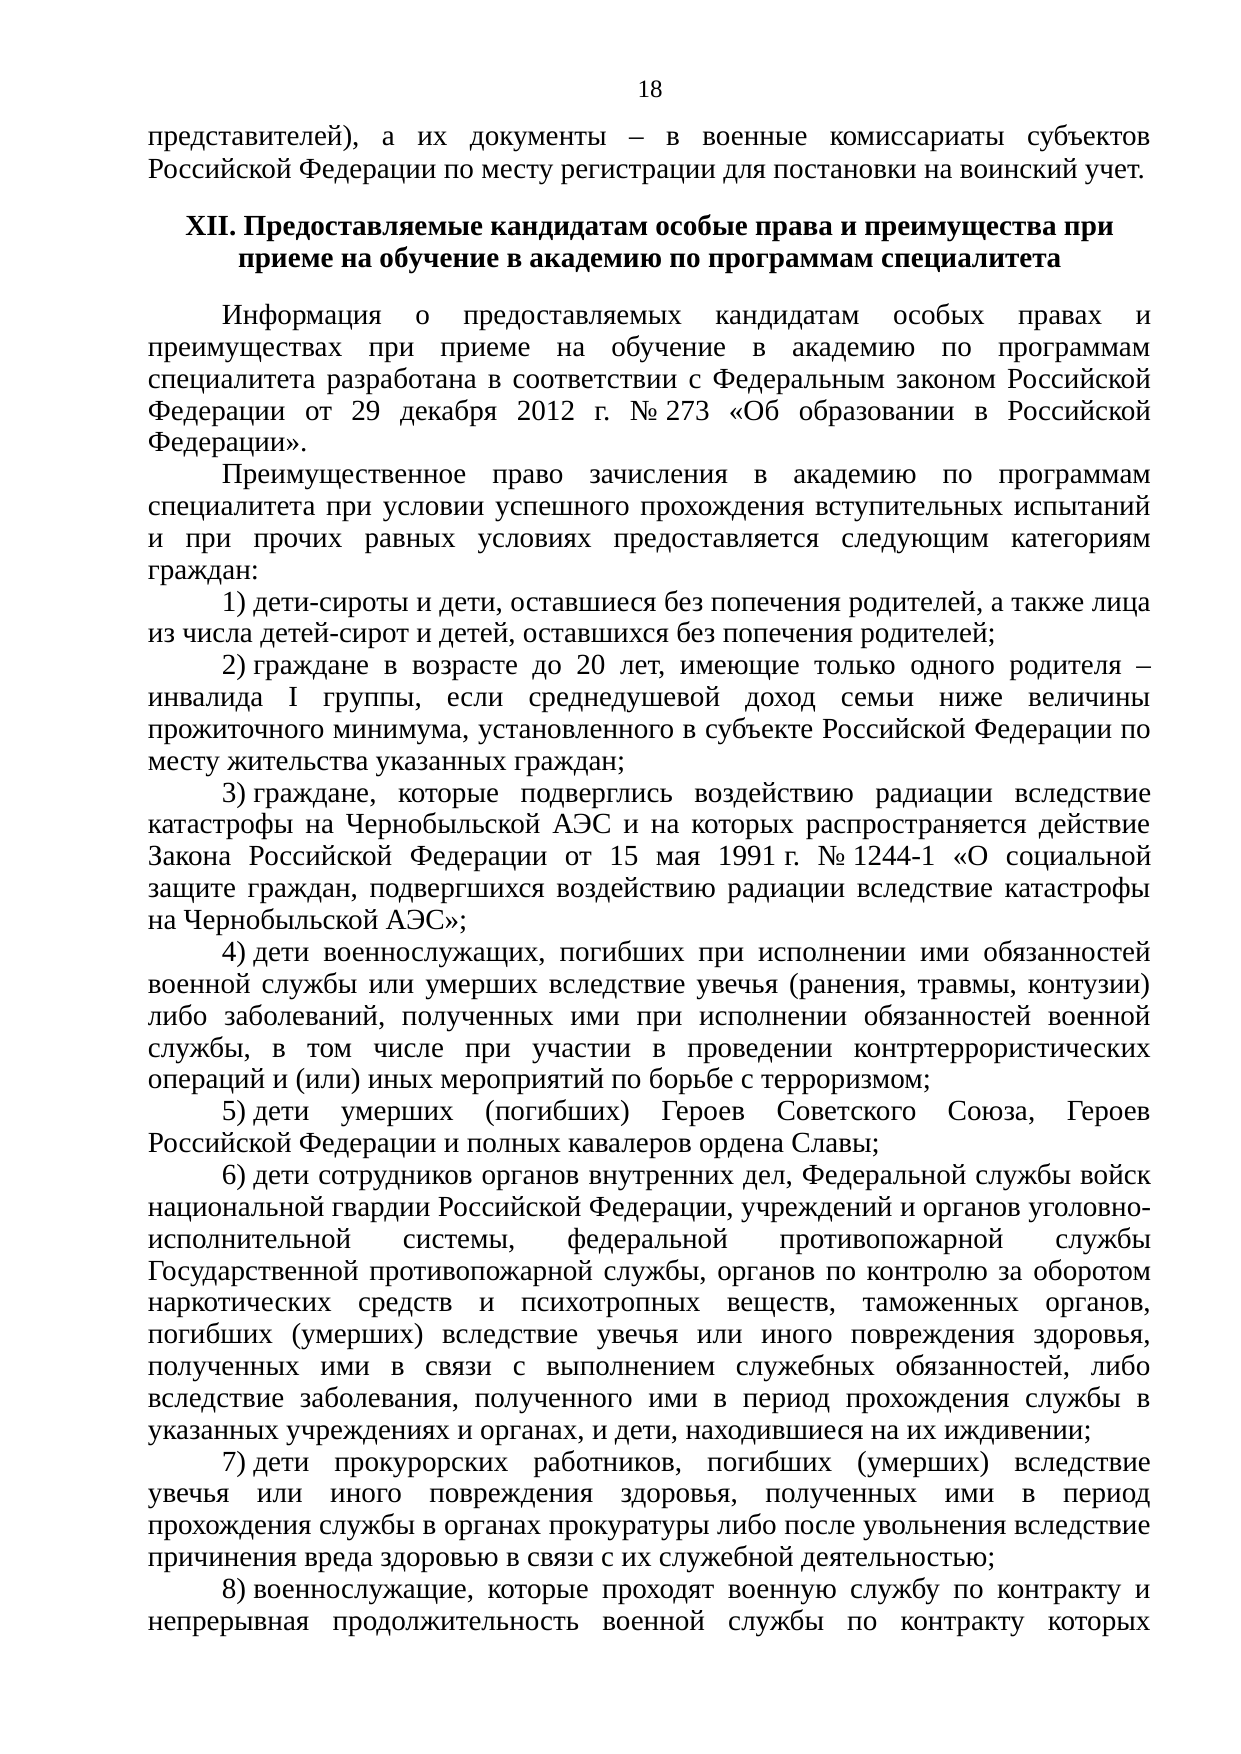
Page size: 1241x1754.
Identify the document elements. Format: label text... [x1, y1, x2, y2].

text 1) дети-сироты и дети, оставшиеся без попечения родителей, а также лица из числа детей-сирот и детей, оставшихся без попечения родителей; [148, 586, 1152, 649]
text 2) граждане в возрасте до 20 лет, имеющие только одного родителя – инвалида I группы, если среднедушевой доход семьи ниже величины прожиточного минимума, установленного в субъекте Российской Федерации по месту жительства указанных граждан; [148, 649, 1152, 777]
text 6) дети сотрудников органов внутренних дел, Федеральной службы войск национальной гвардии Российской Федерации, учреждений и органов уголовно-исполнительной системы, федеральной противопожарной службы Государственной противопожарной службы, органов по контролю за оборотом наркотических средств и психотропных веществ, таможенных органов, погибших (умерших) вследствие увечья или иного повреждения здоровья, полученных ими в связи с выполнением служебных обязанностей, либо вследствие заболевания, полученного ими в период прохождения службы в указанных учреждениях и органах, и дети, находившиеся на их иждивении; [148, 1159, 1152, 1446]
text XII. Предоставляемые кандидатам особые права и преимущества при приеме на обучение в академию по программам специалитета [148, 210, 1152, 274]
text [148, 1573, 1152, 1637]
text Информация о предоставляемых кандидатам особых правах и преимуществах при приеме на обучение в академию по программам специалитета разработана в соответствии с Федеральным законом Российской Федерации от 29 декабря 2012 г. № 273 «Об образовании в Российской Федерации». [148, 299, 1152, 458]
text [148, 118, 1152, 185]
text Преимущественное право зачисления в академию по программам специалитета при условии успешного прохождения вступительных испытаний и при прочих равных условиях предоставляется следующим категориям граждан: [148, 458, 1152, 586]
text 5) дети умерших (погибших) Героев Советского Союза, Героев Российской Федерации и полных кавалеров ордена Славы; [148, 1095, 1152, 1159]
text 3) граждане, которые подверглись воздействию радиации вследствие катастрофы на Чернобыльской АЭС и на которых распространяется действие Закона Российской Федерации от 15 мая 1991 г. № 1244-1 «О социальной защите граждан, подвергшихся воздействию радиации вследствие катастрофы на Чернобыльской АЭС»; [148, 777, 1152, 936]
text 7) дети прокурорских работников, погибших (умерших) вследствие увечья или иного повреждения здоровья, полученных ими в период прохождения службы в органах прокуратуры либо после увольнения вследствие причинения вреда здоровью в связи с их служебной деятельностью; [148, 1446, 1152, 1573]
text 4) дети военнослужащих, погибших при исполнении ими обязанностей военной службы или умерших вследствие увечья (ранения, травмы, контузии) либо заболеваний, полученных ими при исполнении обязанностей военной службы, в том числе при участии в проведении контртеррористических операций и (или) иных мероприятий по борьбе с терроризмом; [148, 936, 1152, 1095]
